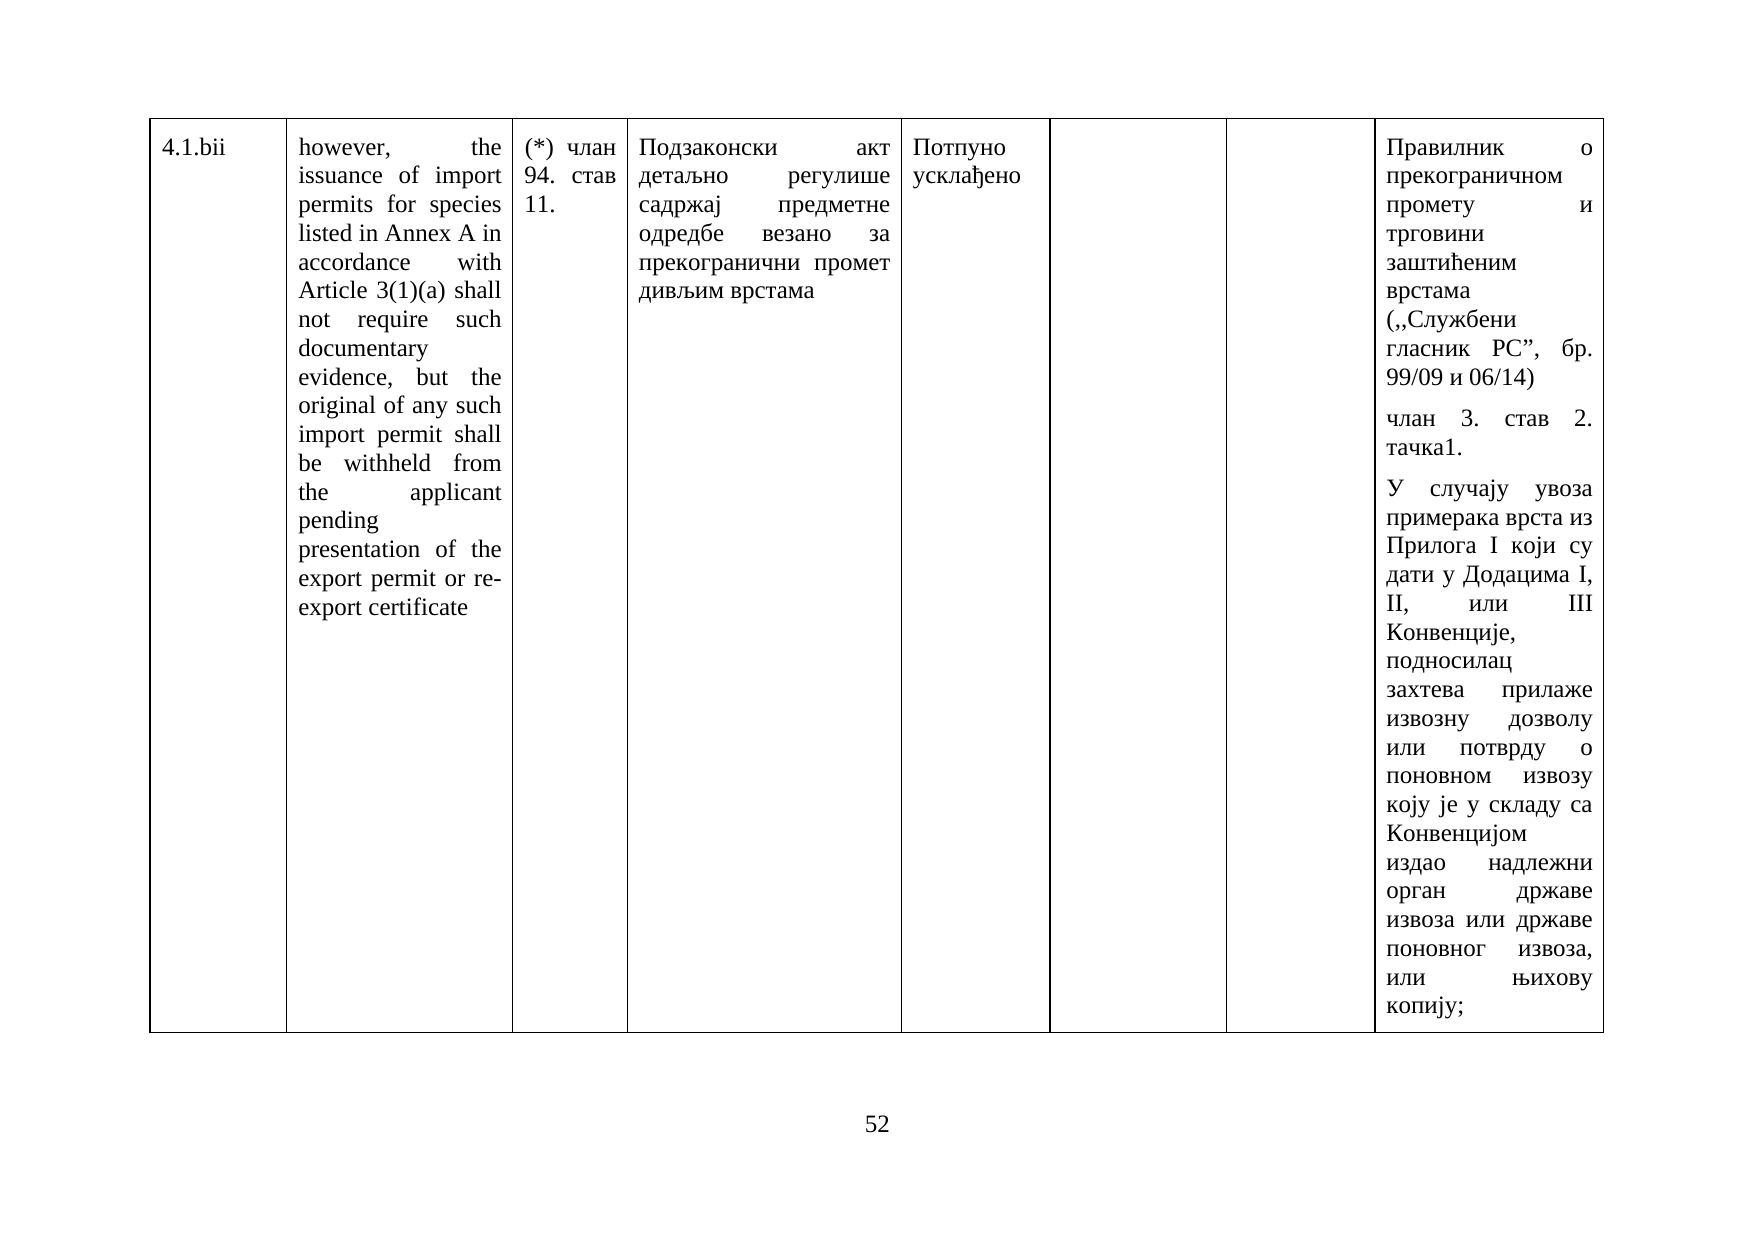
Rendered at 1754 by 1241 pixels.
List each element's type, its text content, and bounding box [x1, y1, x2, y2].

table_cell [513, 119, 627, 1032]
table_cell 4.1.bii [151, 119, 286, 1032]
table_cell however, the issuance of import permits for species listed in Annex A in accordance with Article 3(1)(a) shall not require such documentary evidence, but the original of any such import permit shall be withheld from the applicant pending presentation of the export permit or re-export certificate [287, 119, 512, 1032]
table_cell Правилник о прекограничном промету и трговини заштићеним врстама (,,Службени гласник РС”, бр. 99/09 и 06/14) члан 3. став 2. тачка1. У случају увоза примерака врста из Прилога I који су дати у Додацима I, II, или III Конвенције, подносилац захтева прилаже извозну дозволу или потврду о поновном извозу коју је у складу са Конвенцијом издао надлежни орган државе извоза или државе поновног извоза, или њихову копију; [1376, 119, 1603, 1032]
table_cell Потпуно усклађено [902, 119, 1049, 1032]
table_cell [1227, 119, 1374, 1032]
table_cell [628, 119, 901, 1032]
table_cell [1051, 119, 1226, 1032]
